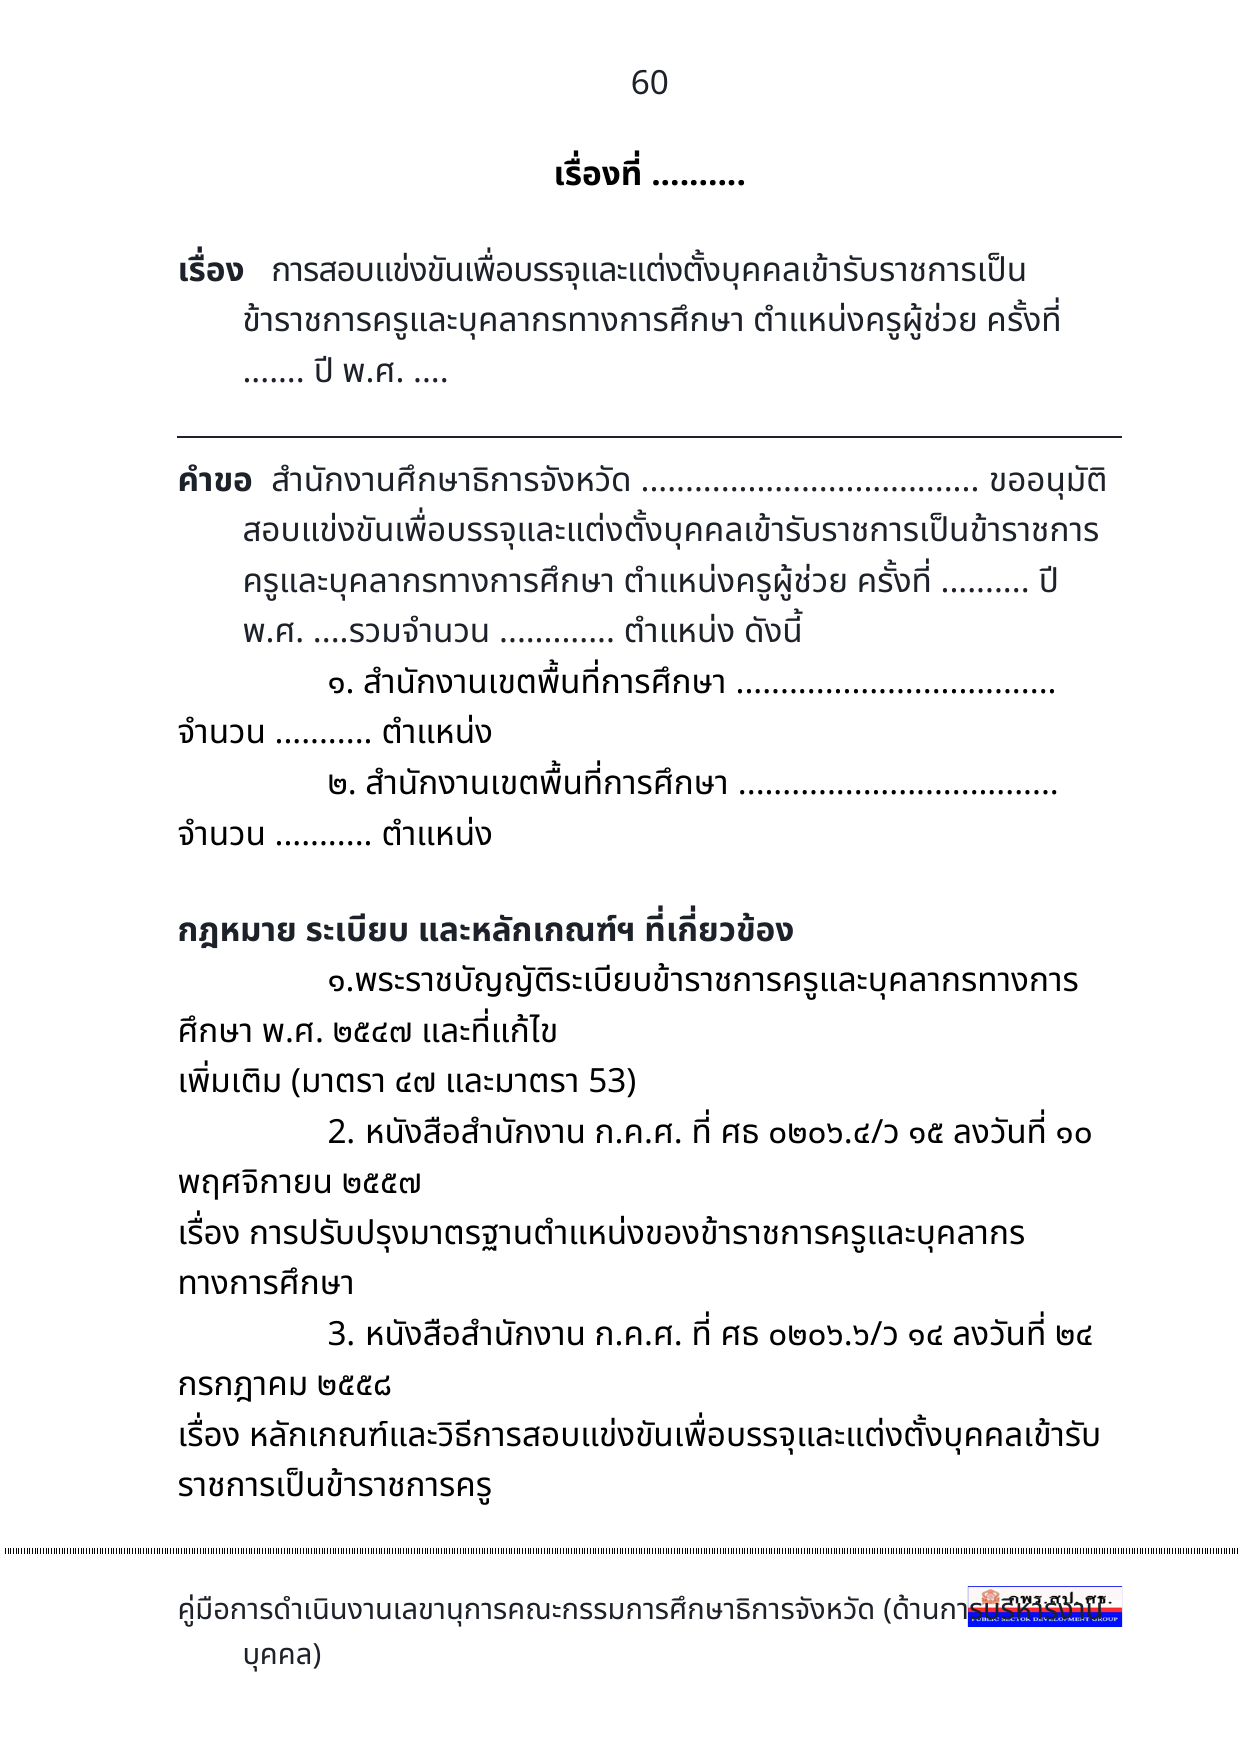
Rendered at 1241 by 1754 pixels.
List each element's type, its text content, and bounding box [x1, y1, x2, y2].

text เรื่อง การสอบแข่งขันเพื่อบรรจุและแต่งตั้งบุคคลเข้ารับราชการเป็นข้าราชการครูและบุคลากรทางการศึกษา ตำแหน่งครูผู้ช่วย ครั้งที่ ....... ปี พ.ศ. .... [177, 246, 1122, 397]
text 2. หนังสือสำนักงาน ก.ค.ศ. ที่ ศธ ๐๒๐๖.๔/ว ๑๕ ลงวันที่ ๑๐ พฤศจิกายน ๒๕๕๗ เรื่อง การปรับปรุงมาตรฐานตำแหน่งของข้าราชการครูและบุคลากรทางการศึกษา [177, 1108, 1122, 1310]
text คำขอ สำนักงานศึกษาธิการจังหวัด ...................................... ขออนุมัติสอบแข่งขันเพื่อบรรจุและแต่งตั้งบุคคลเข้ารับราชการเป็นข้าราชการครูและบุคลากรทางการศึกษา ตำแหน่งครูผู้ช่วย ครั้งที่ .......... ปี พ.ศ. ....รวมจำนวน ............. ตำแหน่ง ดังนี้ [177, 455, 1122, 658]
text ๒. สำนักงานเขตพื้นที่การศึกษา .................................... จำนวน ........... ตำแหน่ง [177, 759, 1122, 860]
picture [967, 1586, 1123, 1627]
subtitle เรื่องที่ .......... [177, 150, 1122, 201]
text ๑. พระราชบัญญัติระเบียบข้าราชการครูและบุคลากรทางการศึกษา พ.ศ. ๒๕๔๗ และที่แก้ไข เพิ่มเติม (มาตรา ๔๗ และมาตรา 53) [177, 956, 1122, 1108]
text ๑. สำนักงานเขตพื้นที่การศึกษา .................................... จำนวน ........... ตำแหน่ง [177, 658, 1122, 759]
text กฎหมาย ระเบียบ และหลักเกณฑ์ฯ ที่เกี่ยวข้อง [177, 906, 1122, 956]
